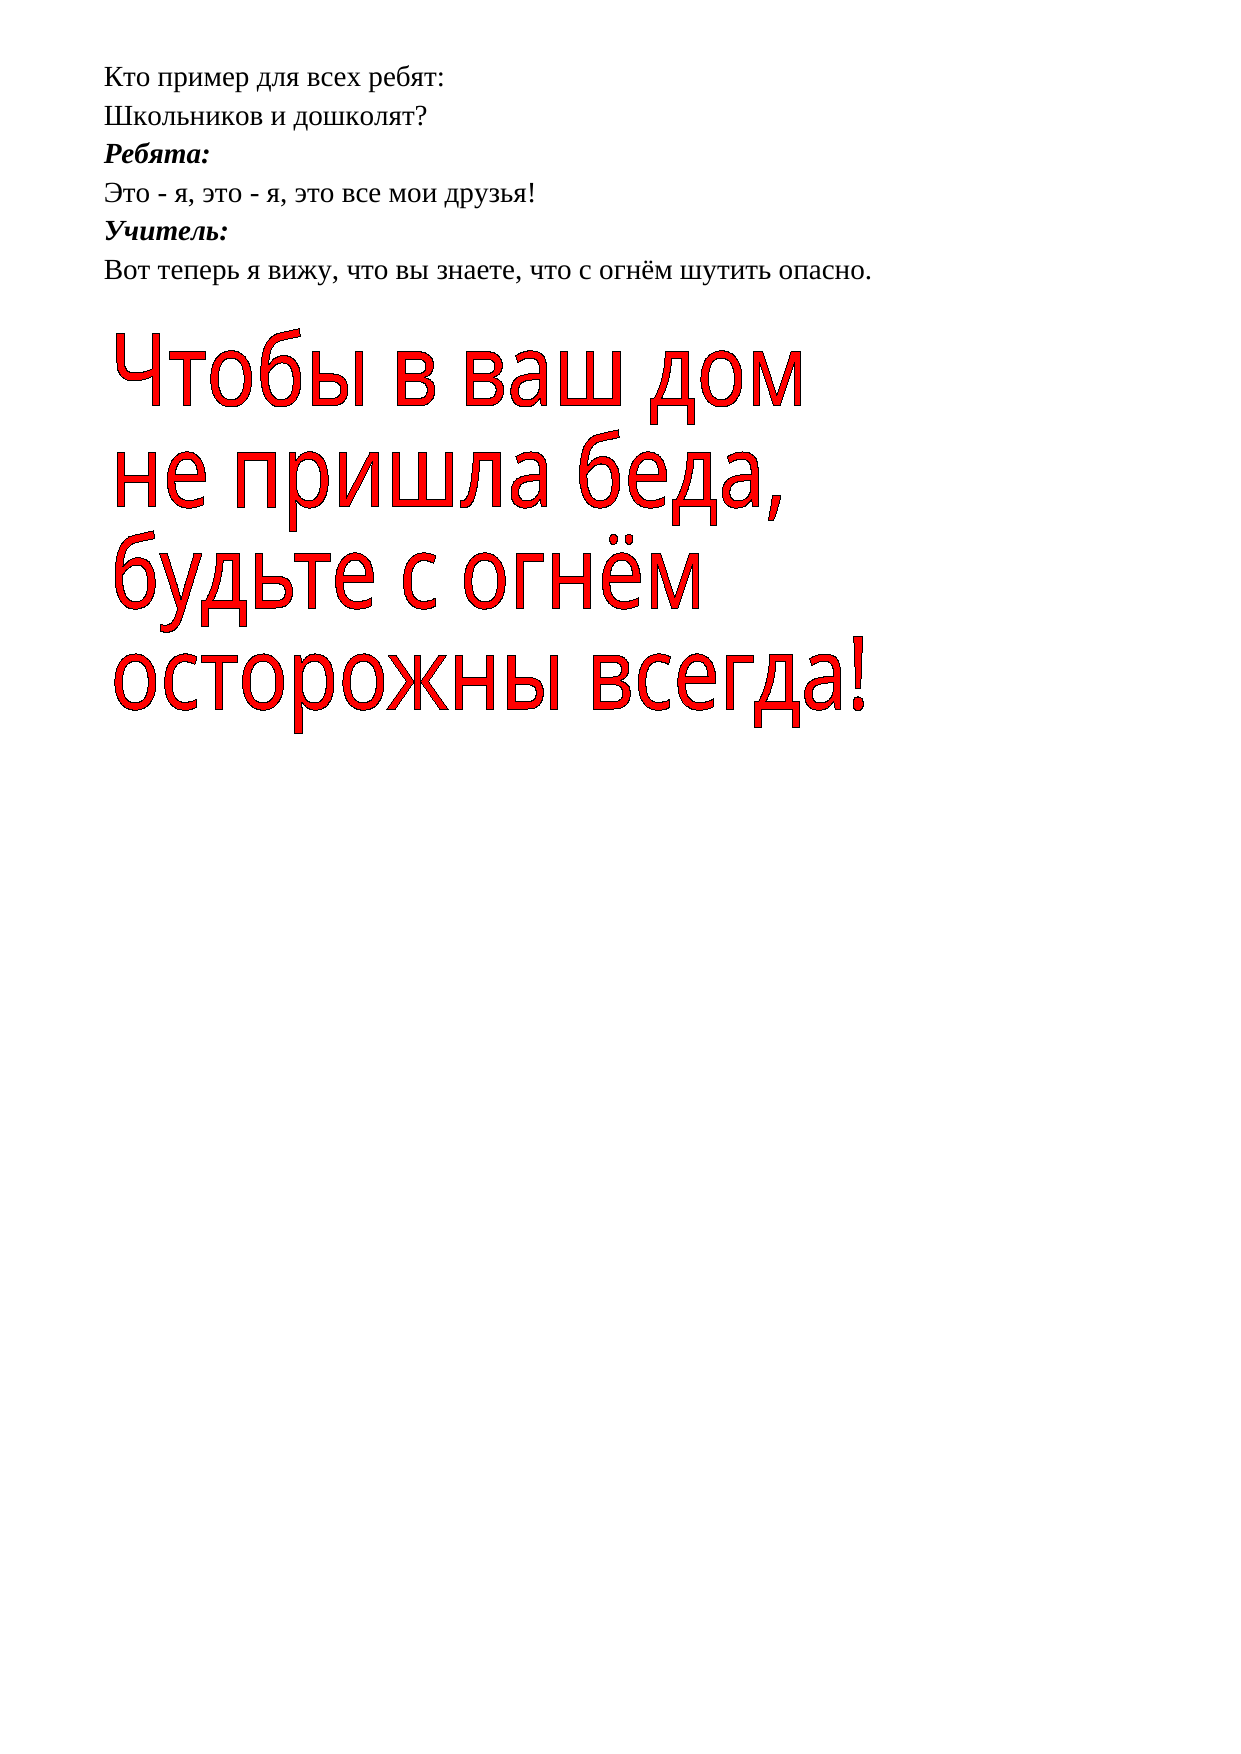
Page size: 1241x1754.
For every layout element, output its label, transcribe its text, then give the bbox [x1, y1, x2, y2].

text Школьников и дошколят? [96, 98, 1181, 131]
text Ребята: [96, 136, 1181, 170]
text Кто пример для всех ребят: [96, 59, 1181, 93]
text Вот теперь я вижу, что вы знаете, что с огнём шутить опасно. [96, 252, 1181, 285]
text Это - я, это - я, это все мои друзья! [96, 175, 1181, 208]
text Учитель: [96, 213, 1181, 247]
